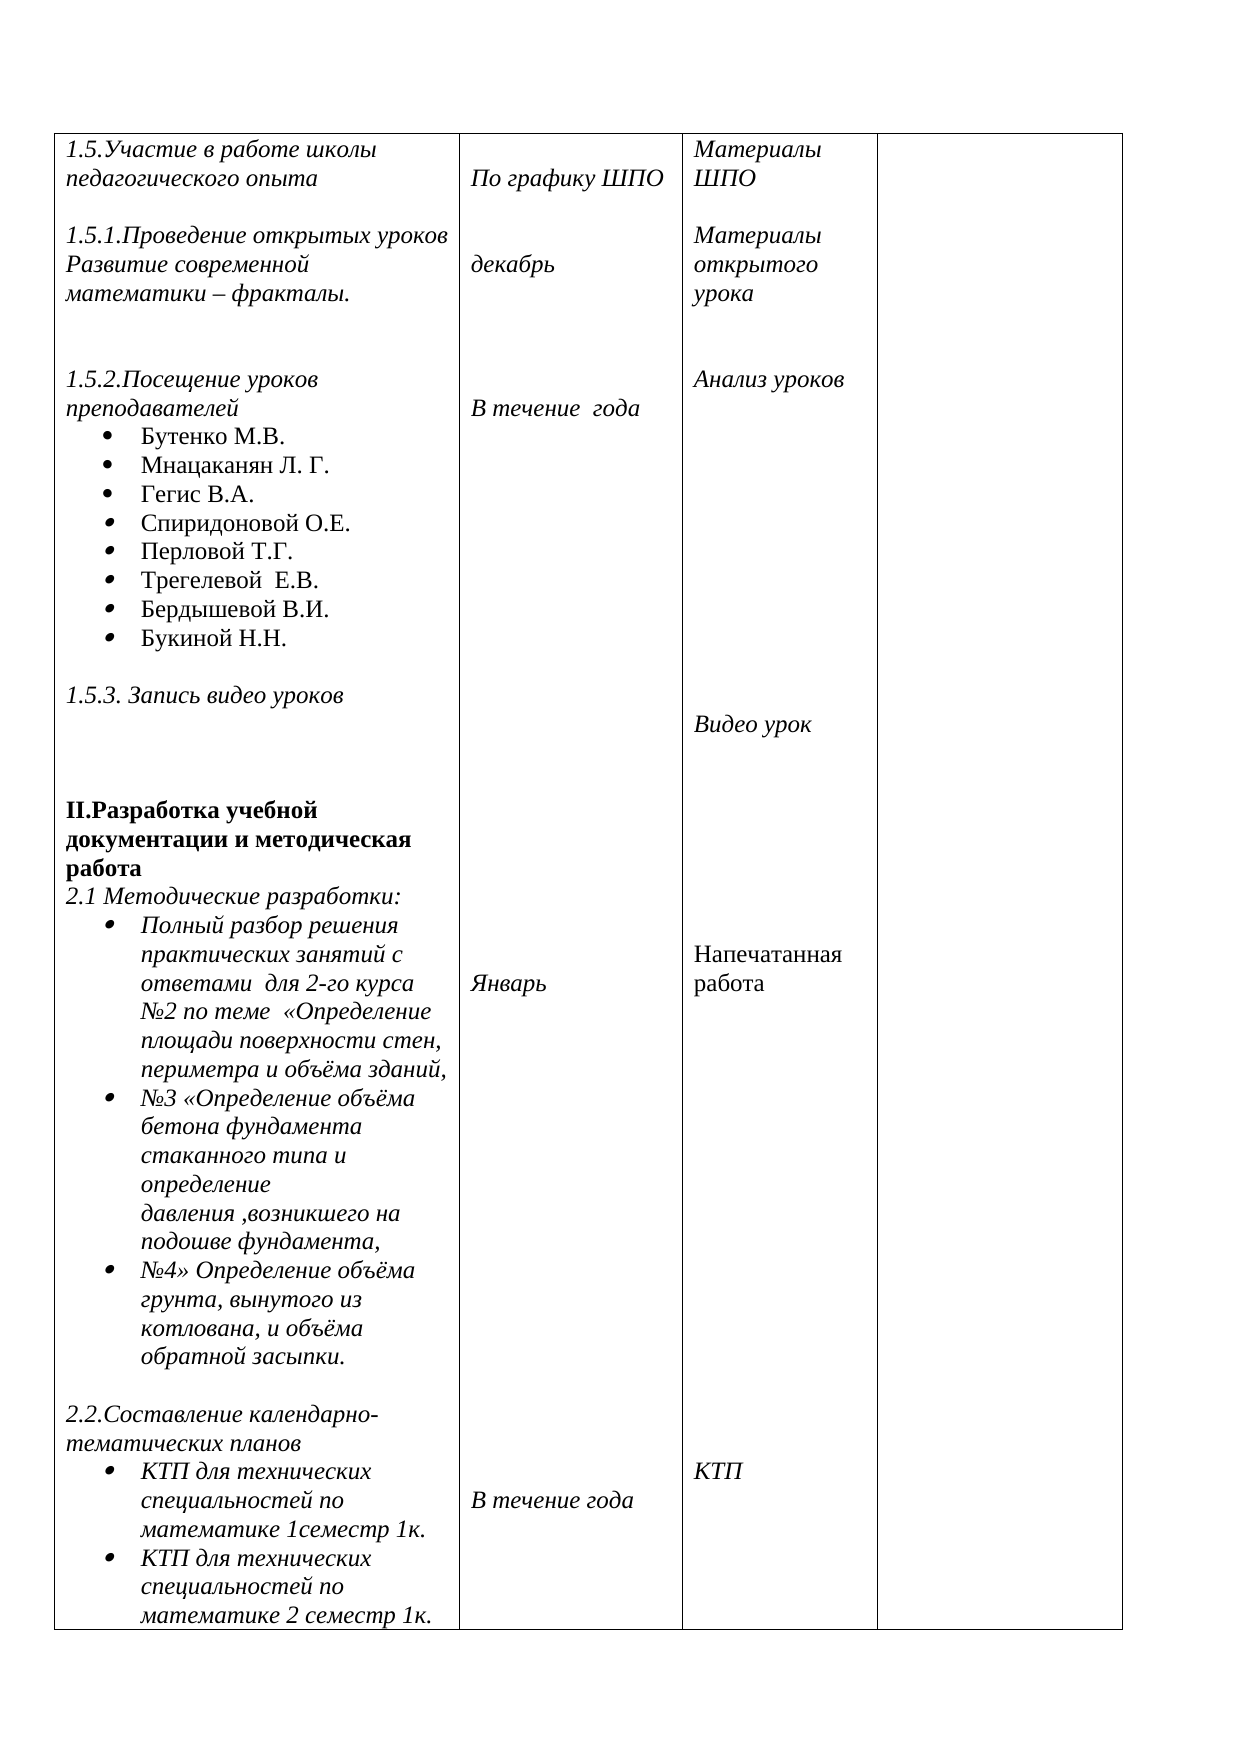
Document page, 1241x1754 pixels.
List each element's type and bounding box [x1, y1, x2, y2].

table_cell [878, 134, 1122, 1629]
table_cell [683, 134, 877, 1629]
table_cell [460, 134, 682, 1629]
table_cell [55, 134, 459, 1629]
